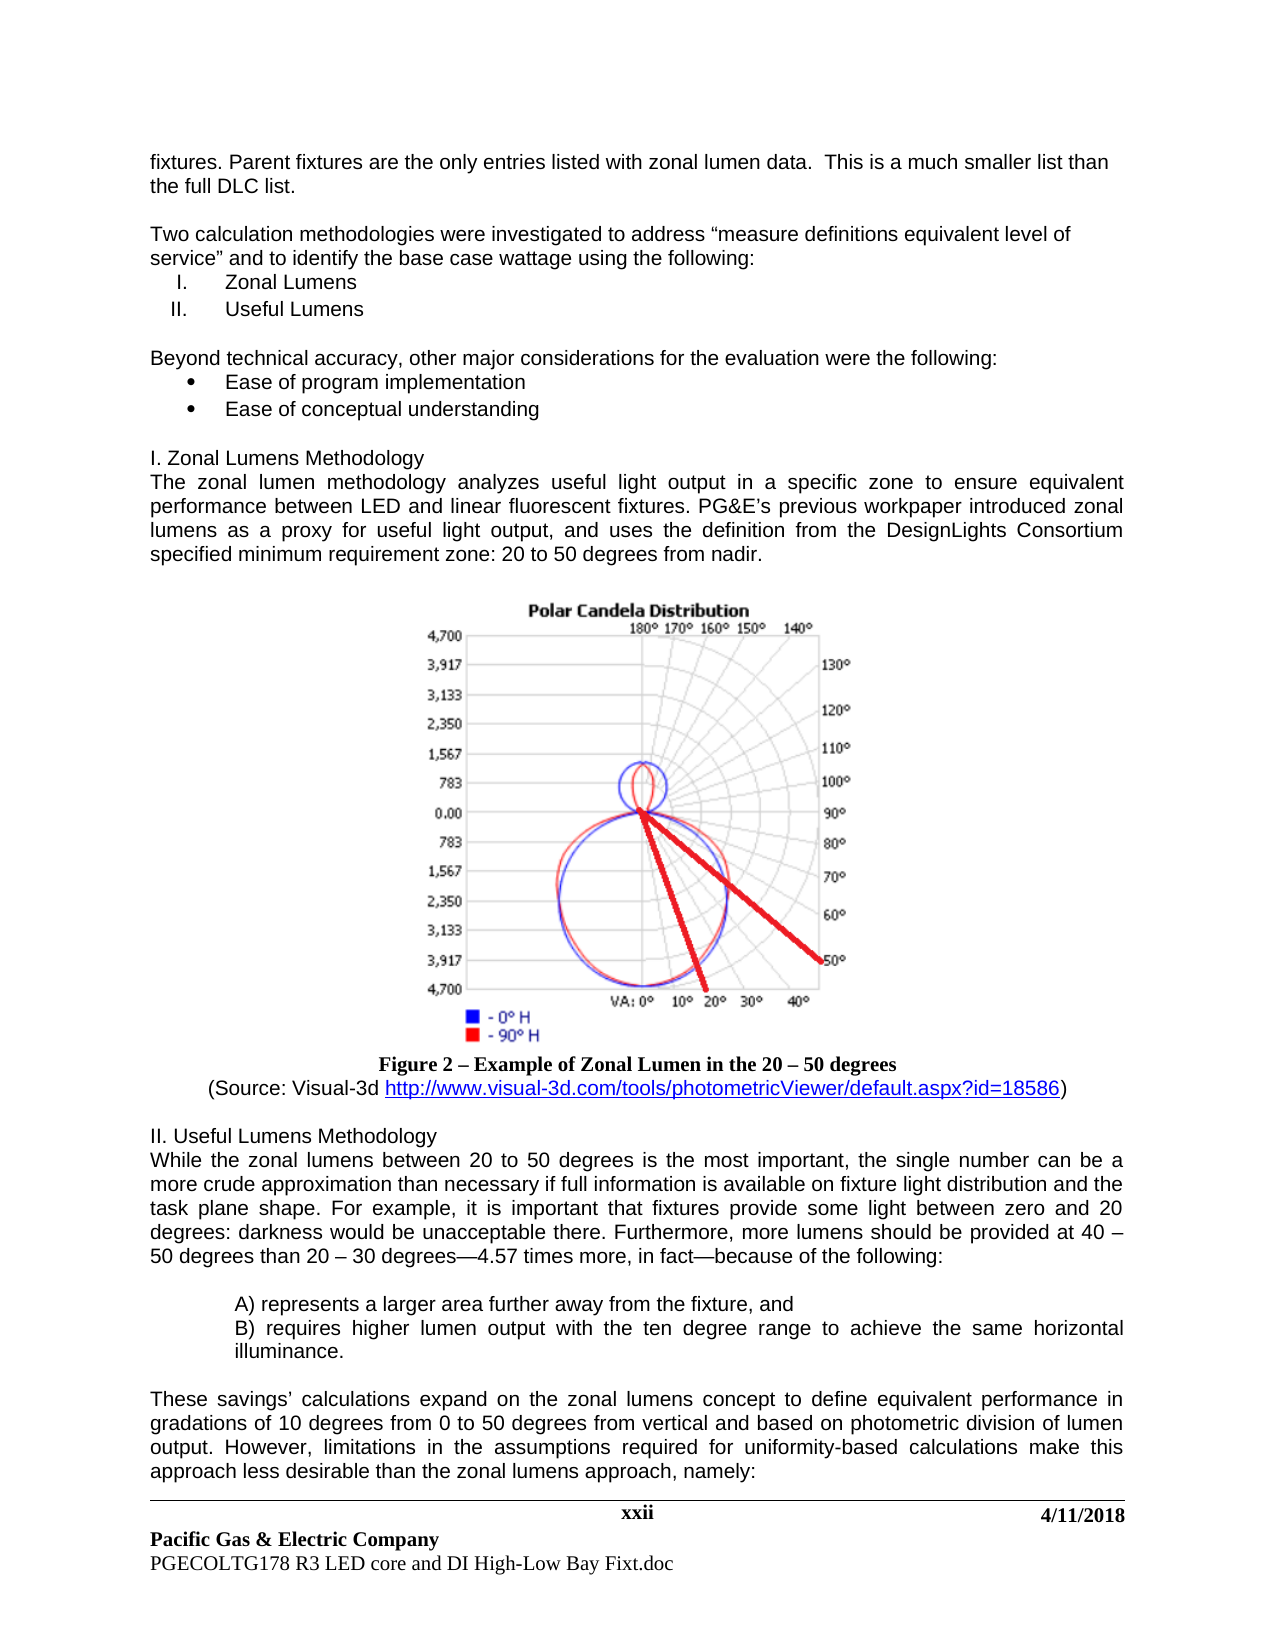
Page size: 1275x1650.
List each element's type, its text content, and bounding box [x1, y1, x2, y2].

text A) represents a larger area further away from the fixture, and [234, 1291, 1125, 1315]
text I. Zonal Lumens Methodology [150, 446, 1125, 469]
list Zonal Lumens [187, 270, 1125, 294]
list Ease of conceptual understanding [187, 397, 1125, 421]
text Two calculation methodologies were investigated to address “measure definitions equivalent level of service” and to identify the base case wattage using the following: [150, 222, 1125, 270]
text B) requires higher lumen output with the ten degree range to achieve the same horizontal illuminance. [234, 1315, 1125, 1363]
text While the zonal lumens between 20 to 50 degrees is the most important, the single number can be a more crude approximation than necessary if full information is available on fixture light distribution and the task plane shape. For example, it is important that fixtures provide some light between zero and 20 degrees: darkness would be unacceptable there. Furthermore, more lumens should be provided at 40 – 50 degrees than 20 – 30 degrees—4.57 times more, in fact—because of the following: [150, 1148, 1125, 1267]
text Beyond technical accuracy, other major considerations for the evaluation were the following: [150, 346, 1125, 369]
text (Source: Visual-3d http://www.visual-3d.com/tools/photometricViewer/default.aspx?id=18586) [150, 1076, 1125, 1100]
list Useful Lumens [187, 297, 1125, 321]
text Figure 2 – Example of Zonal Lumen in the 20 – 50 degrees [150, 1052, 1125, 1076]
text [150, 150, 1125, 198]
picture [417, 589, 858, 1052]
list Ease of program implementation [187, 369, 1125, 394]
text II. Useful Lumens Methodology [150, 1124, 1125, 1148]
text These savings’ calculations expand on the zonal lumens concept to define equivalent performance in gradations of 10 degrees from 0 to 50 degrees from vertical and based on photometric division of lumen output. However, limitations in the assumptions required for uniformity-based calculations make this approach less desirable than the zonal lumens approach, namely: [150, 1387, 1125, 1483]
text The zonal lumen methodology analyzes useful light output in a specific zone to ensure equivalent performance between LED and linear fluorescent fixtures. PG&E’s previous workpaper introduced zonal lumens as a proxy for useful light output, and uses the definition from the DesignLights Consortium specified minimum requirement zone: 20 to 50 degrees from nadir. [150, 469, 1125, 565]
